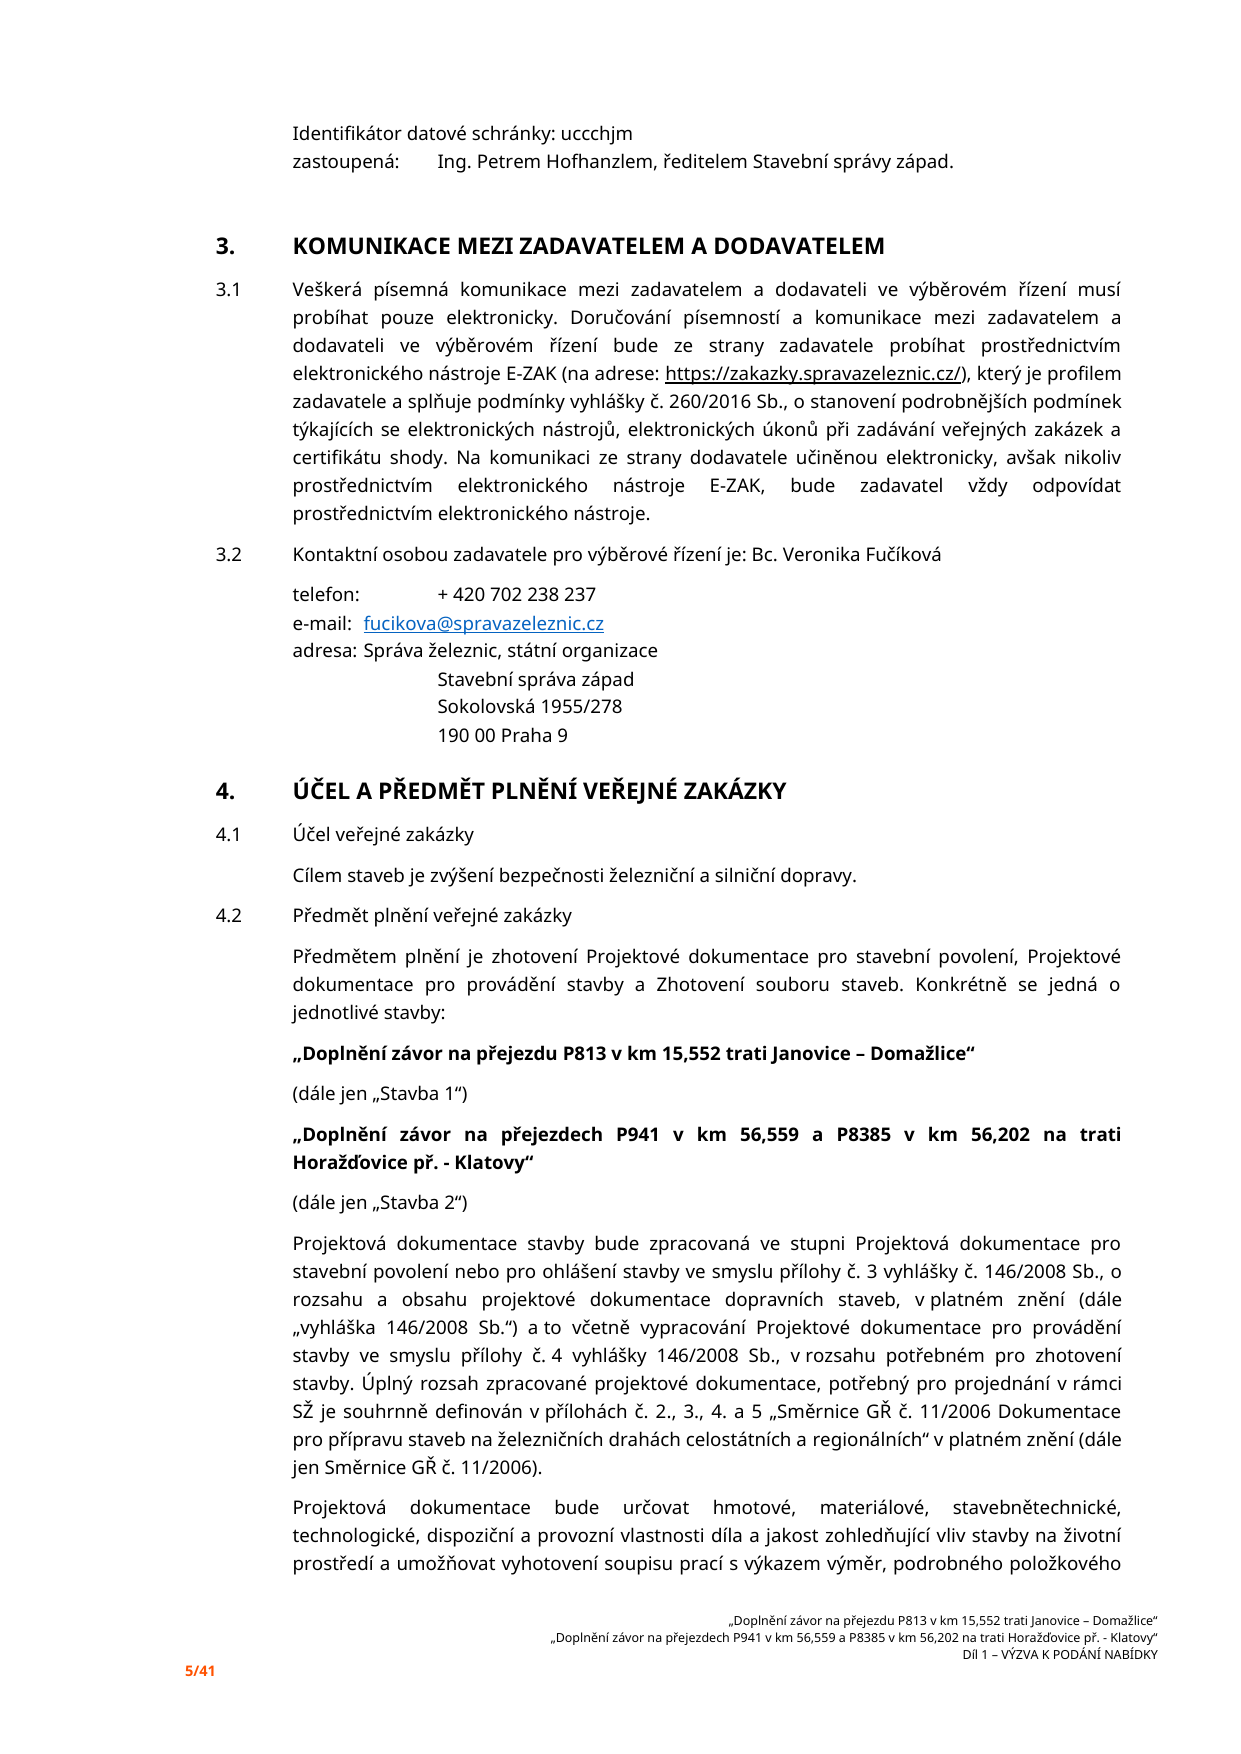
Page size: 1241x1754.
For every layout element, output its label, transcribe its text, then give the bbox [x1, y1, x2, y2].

text Identifikátor datové schránky: uccchjm [292, 121, 1122, 146]
text (dále jen „Stavba 2“) [292, 1189, 1122, 1215]
text telefon: + 420 702 238 237 [292, 582, 1122, 607]
text Veškerá písemná komunikace mezi zadavatelem a dodavateli ve výběrovém řízení musí probíhat pouze elektronicky. Doručování písemností a komunikace mezi zadavatelem a dodavateli ve výběrovém řízení bude ze strany zadavatele probíhat prostřednictvím elektronického nástroje E-ZAK (na adrese: https://zakazky.spravazeleznic.cz/), který je profilem zadavatele a splňuje podmínky vyhlášky č. 260/2016 Sb., o stanovení podrobnějších podmínek týkajících se elektronických nástrojů, elektronických úkonů při zadávání veřejných zakázek a certifikátu shody. Na komunikaci ze strany dodavatele učiněnou elektronicky, avšak nikoliv prostřednictvím elektronického nástroje E-ZAK, bude zadavatel vždy odpovídat prostřednictvím elektronického nástroje. [216, 277, 1122, 526]
text Stavební správa západ [366, 666, 1122, 691]
text Předmětem plnění je zhotovení Projektové dokumentace pro stavební povolení, Projektové dokumentace pro provádění stavby a Zhotovení souboru staveb. Konkrétně se jedná o jednotlivé stavby: [292, 943, 1122, 1025]
text ÚČEL A PŘEDMĚT PLNĚNÍ VEŘEJNÉ ZAKÁZKY [216, 775, 1122, 806]
text Účel veřejné zakázky [216, 822, 1122, 847]
text Projektová dokumentace stavby bude zpracovaná ve stupni Projektová dokumentace pro stavební povolení nebo pro ohlášení stavby ve smyslu přílohy č. 3 vyhlášky č. 146/2008 Sb., o rozsahu a obsahu projektové dokumentace dopravních staveb, v platném znění (dále „vyhláška 146/2008 Sb.“) a to včetně vypracování Projektové dokumentace pro provádění stavby ve smyslu přílohy č. 4 vyhlášky 146/2008 Sb., v rozsahu potřebném pro zhotovení stavby. Úplný rozsah zpracované projektové dokumentace, potřebný pro projednání v rámci SŽ je souhrnně definován v přílohách č. 2., 3., 4. a 5 „Směrnice GŘ č. 11/2006 Dokumentace pro přípravu staveb na železničních drahách celostátních a regionálních“ v platném znění (dále jen Směrnice GŘ č. 11/2006). [292, 1230, 1122, 1480]
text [292, 1495, 1122, 1576]
text KOMUNIKACE MEZI ZADAVATELEM a DODAVATELEM [216, 230, 1122, 261]
text zastoupená: Ing. Petrem Hofhanzlem, ředitelem Stavební správy západ. [292, 149, 1122, 174]
text adresa: Správa železnic, státní organizace [292, 638, 1122, 663]
text Sokolovská 1955/278 [292, 694, 1122, 719]
text Kontaktní osobou zadavatele pro výběrové řízení je: Bc. Veronika Fučíková [216, 541, 1122, 567]
text e-mail: fucikova@spravazeleznic.cz [292, 610, 1122, 635]
text Předmět plnění veřejné zakázky [216, 903, 1122, 928]
text „Doplnění závor na přejezdu P813 v km 15,552 trati Janovice – Domažlice“ [292, 1040, 1122, 1065]
text Cílem staveb je zvýšení bezpečnosti železniční a silniční dopravy. [292, 862, 1122, 888]
text (dále jen „Stavba 1“) [292, 1080, 1122, 1106]
text 190 00 Praha 9 [292, 722, 1122, 747]
text „Doplnění závor na přejezdech P941 v km 56,559 a P8385 v km 56,202 na trati Horažďovice př. - Klatovy“ [292, 1121, 1122, 1174]
